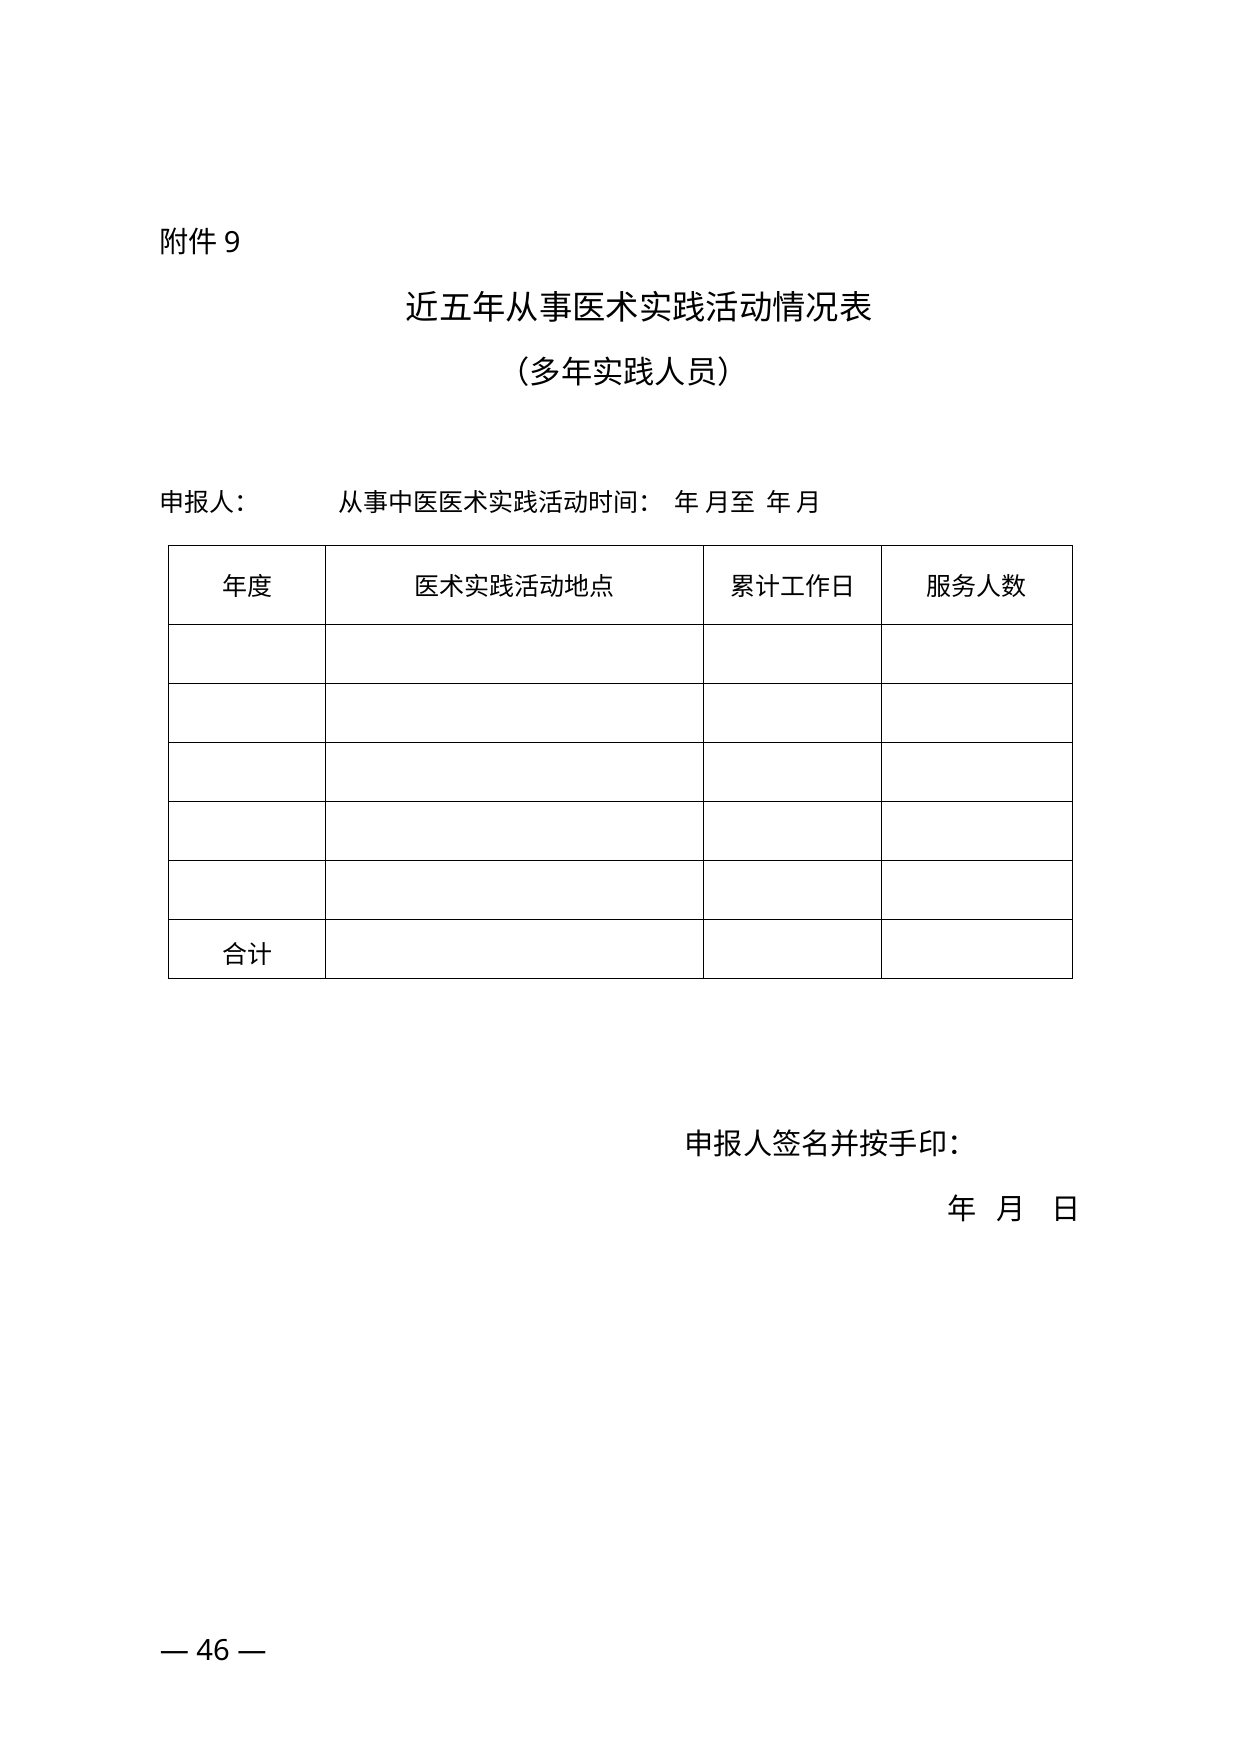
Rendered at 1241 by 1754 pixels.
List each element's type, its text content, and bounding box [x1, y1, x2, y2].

table_header 医术实践活动地点 [326, 546, 703, 624]
table_cell [169, 743, 325, 801]
table_cell [169, 802, 325, 860]
table_cell [882, 920, 1072, 978]
table_cell [326, 861, 703, 919]
text （多年实践人员） [166, 338, 1081, 403]
table_cell [169, 684, 325, 742]
table_cell [326, 743, 703, 801]
text 年 月 日 [159, 1174, 1081, 1239]
table_cell [326, 802, 703, 860]
table_cell [882, 743, 1072, 801]
table_cell 合计 [169, 920, 325, 978]
table_cell [882, 684, 1072, 742]
table_cell [169, 625, 325, 683]
text 申报人签名并按手印： [159, 1109, 1081, 1174]
table_header 服务人数 [882, 546, 1072, 624]
table_cell [704, 625, 881, 683]
table_cell [326, 920, 703, 978]
table_cell [882, 802, 1072, 860]
text 近五年从事医术实践活动情况表 [197, 273, 1081, 338]
table_cell [704, 920, 881, 978]
table_cell [326, 625, 703, 683]
list 附件9 [159, 208, 1081, 273]
table_cell [704, 743, 881, 801]
table_header 年度 [169, 546, 325, 624]
table_cell [704, 861, 881, 919]
table_cell [326, 684, 703, 742]
text 申报人： 从事中医医术实践活动时间： 年 月至 年 月 [159, 468, 1081, 533]
table_cell [704, 802, 881, 860]
table_cell [704, 684, 881, 742]
table_cell [882, 625, 1072, 683]
table_header 累计工作日 [704, 546, 881, 624]
table_cell [882, 861, 1072, 919]
table_cell [169, 861, 325, 919]
